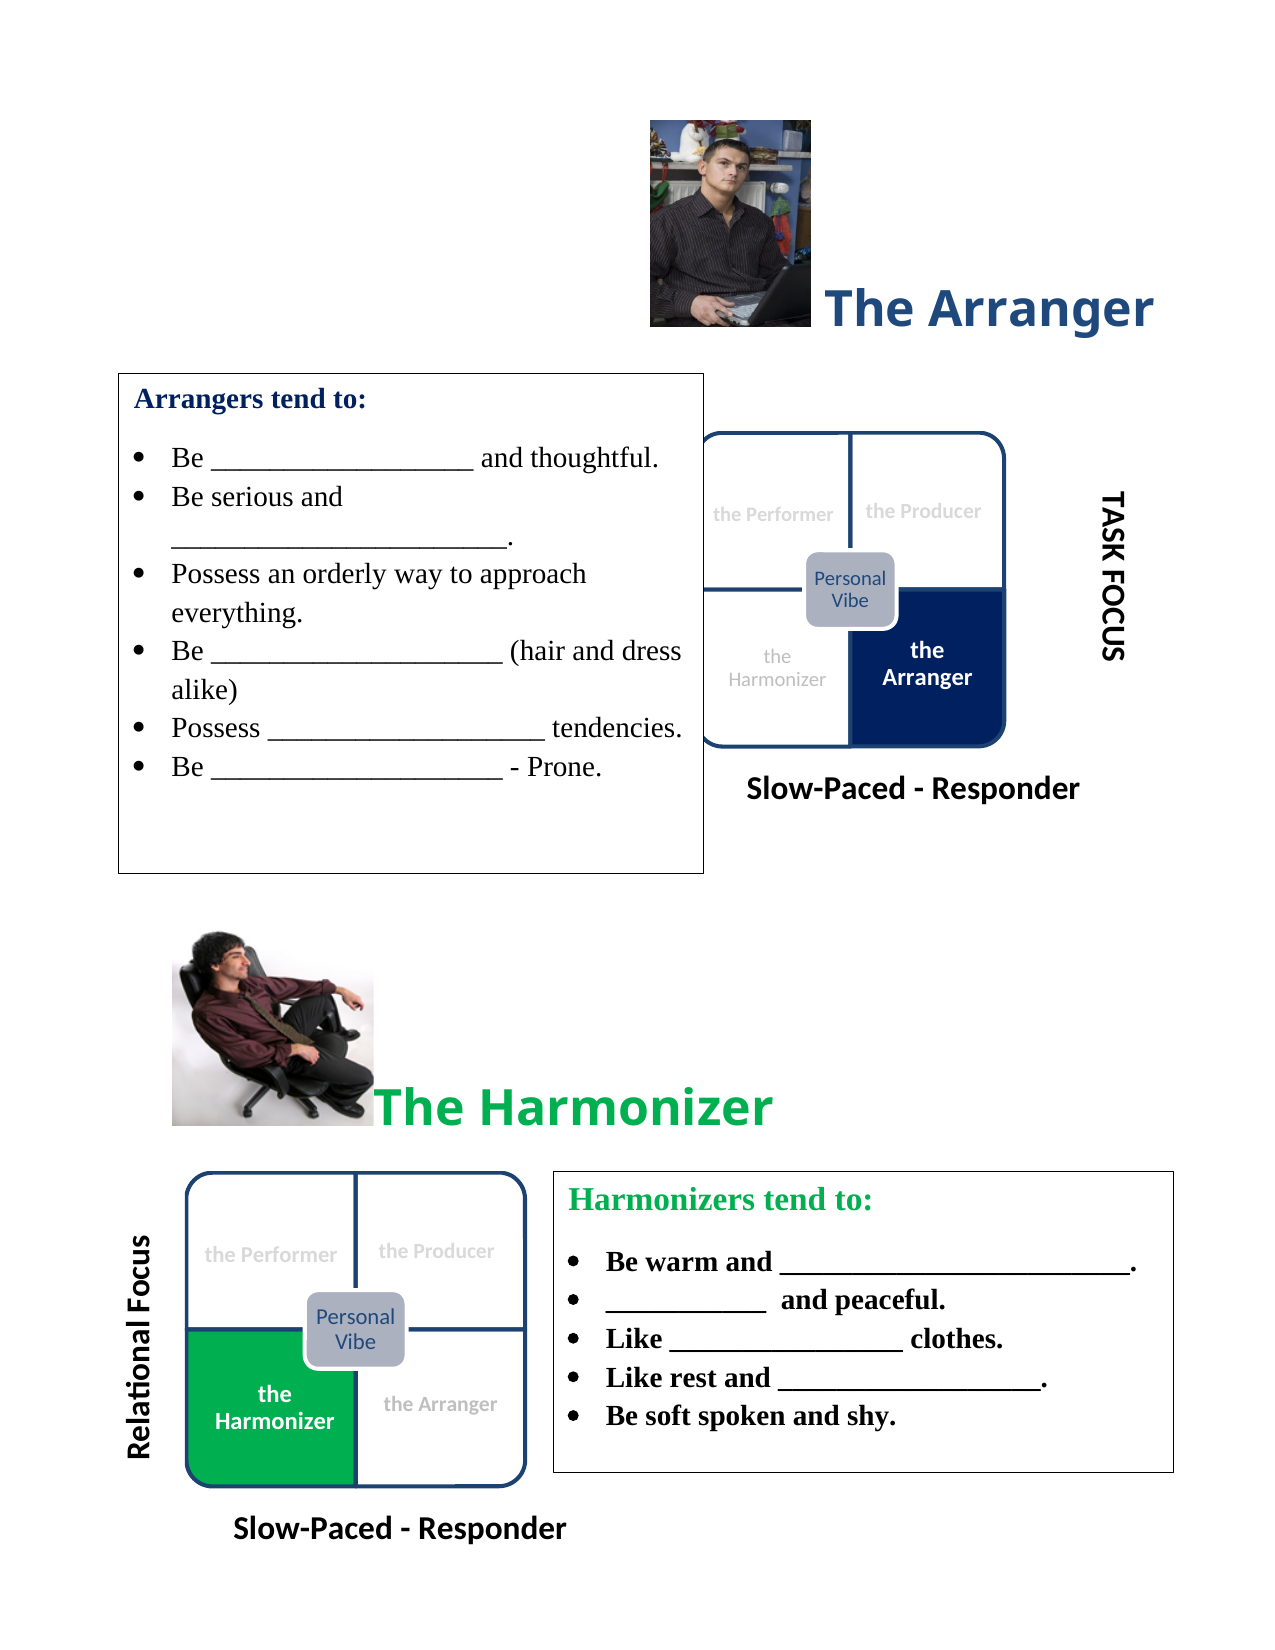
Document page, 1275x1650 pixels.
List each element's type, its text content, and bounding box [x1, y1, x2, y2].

text The Arranger [120, 120, 1155, 341]
picture [172, 883, 374, 1126]
text The Harmonizer [120, 883, 1155, 1140]
picture [650, 120, 811, 327]
